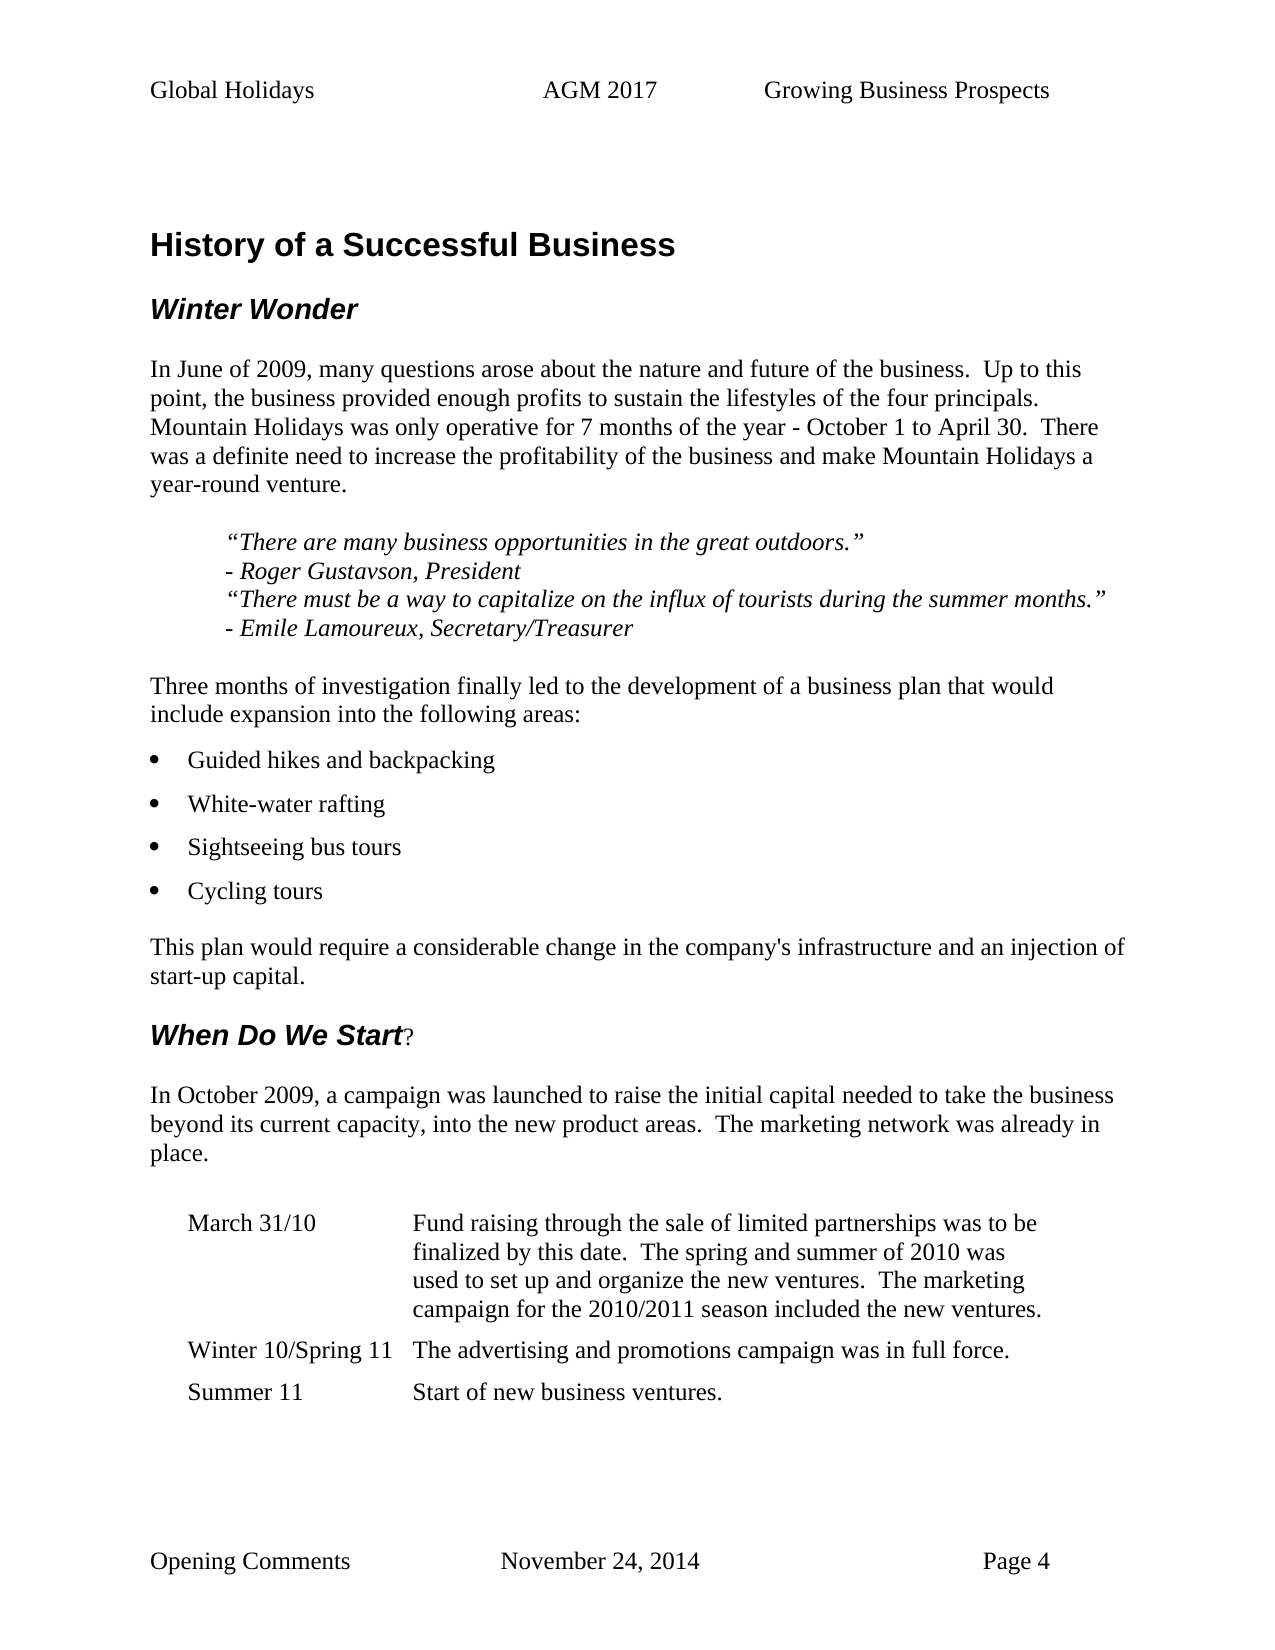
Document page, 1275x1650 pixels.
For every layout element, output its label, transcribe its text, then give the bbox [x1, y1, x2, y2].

text Winter Wonder [150, 292, 1125, 326]
text History of a Successful Business [150, 225, 1125, 263]
text In October 2009, a campaign was launched to raise the initial capital needed to take the business beyond its current capacity, into the new product areas. The marketing network was already in place. [150, 1081, 1125, 1167]
text “There are many business opportunities in the great outdoors.” - Roger Gustavson, President [225, 527, 1125, 584]
list Sightseeing bus tours [150, 841, 1125, 859]
text This plan would require a considerable change in the company's infrastructure and an injection of start-up capital. [150, 932, 1125, 989]
text Winter 10/Spring 11 The advertising and promotions campaign was in full force. [187, 1336, 1050, 1364]
text Summer 11 Start of new business ventures. [187, 1377, 1050, 1406]
text March 31/10 Fund raising through the sale of limited partnerships was to be finalized by this date. The spring and summer of 2010 was used to set up and organize the new ventures. The marketing campaign for the 2010/2011 season included the new ventures. [187, 1208, 1050, 1323]
subtitle When Do We Start? [150, 1018, 1125, 1052]
list White-water rafting [150, 797, 1125, 816]
text In June of 2009, many questions arose about the nature and future of the business. Up to this point, the business provided enough profits to sustain the lifestyles of the four principals. Mountain Holidays was only operative for 7 months of the year - October 1 to April 30. There was a definite need to increase the profitability of the business and make Mountain Holidays a year-round venture. [150, 354, 1125, 498]
text “There must be a way to capitalize on the influx of tourists during the summer months.” - Emile Lamoureux, Secretary/Treasurer [225, 584, 1125, 642]
list Cycling tours [150, 884, 1125, 903]
text Three months of investigation finally led to the development of a business plan that would include expansion into the following areas: [150, 671, 1125, 728]
list Guided hikes and backpacking [150, 753, 1125, 772]
